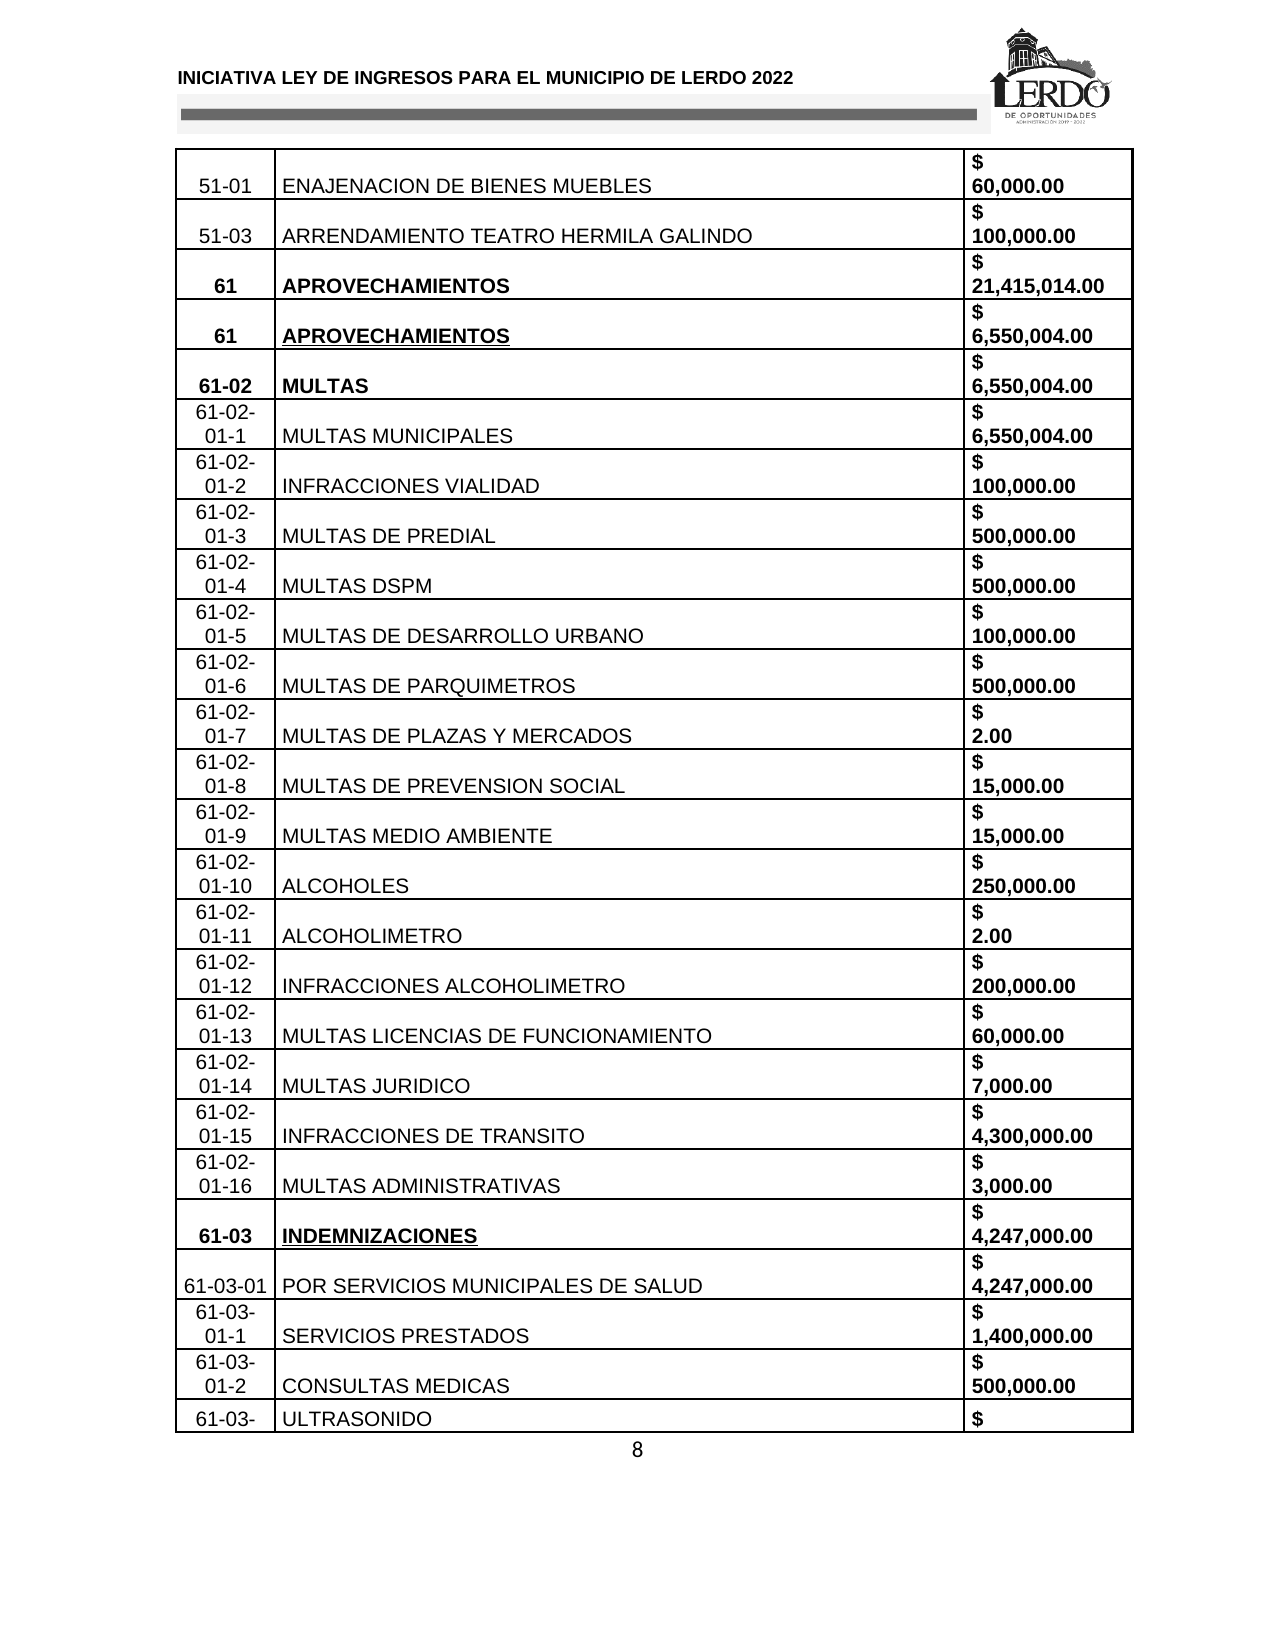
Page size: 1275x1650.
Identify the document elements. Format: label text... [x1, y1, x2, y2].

table_cell $ 1,400,000.00 [965, 1300, 1131, 1348]
table_cell $ 100,000.00 [965, 450, 1131, 498]
table_cell $ 250,000.00 [965, 850, 1131, 898]
table_cell POR SERVICIOS MUNICIPALES DE SALUD [276, 1250, 963, 1298]
table_cell 61-02-01-9 [177, 800, 274, 848]
table_cell 61-03 [177, 1200, 274, 1248]
table_cell MULTAS MEDIO AMBIENTE [276, 800, 963, 848]
table_cell 61-02-01-4 [177, 550, 274, 598]
table_cell SERVICIOS PRESTADOS [276, 1300, 963, 1348]
table_cell $ 60,000.00 [965, 150, 1131, 198]
table_cell $ 500,000.00 [965, 650, 1131, 698]
table_cell $ 21,415,014.00 [965, 250, 1131, 298]
table_cell $ 15,000.00 [965, 800, 1131, 848]
table_cell $ 6,550,004.00 [965, 350, 1131, 398]
table_cell $ 100,000.00 [965, 200, 1131, 248]
table_cell 61-03-01-2 [177, 1350, 274, 1398]
table_cell MULTAS LICENCIAS DE FUNCIONAMIENTO [276, 1000, 963, 1048]
table_cell $ 200,000.00 [965, 950, 1131, 998]
table_cell 61-02-01-5 [177, 600, 274, 648]
table_cell $ 40,000.00 [965, 1400, 1131, 1431]
table_cell $ 500,000.00 [965, 500, 1131, 548]
table_cell 61-02-01-7 [177, 700, 274, 748]
table_cell 61-02-01-1 [177, 400, 274, 448]
table_cell 61-02-01-15 [177, 1100, 274, 1148]
table_cell MULTAS JURIDICO [276, 1050, 963, 1098]
table_cell ARRENDAMIENTO TEATRO HERMILA GALINDO [276, 200, 963, 248]
table_cell 61 [177, 300, 274, 348]
table_cell 51-01 [177, 150, 274, 198]
table_cell $ 2.00 [965, 700, 1131, 748]
table_cell INFRACCIONES ALCOHOLIMETRO [276, 950, 963, 998]
table_cell 61-02-01-11 [177, 900, 274, 948]
table_cell MULTAS ADMINISTRATIVAS [276, 1150, 963, 1198]
table_cell ENAJENACION DE BIENES MUEBLES [276, 150, 963, 198]
table_cell ALCOHOLIMETRO [276, 900, 963, 948]
table_cell 61-03-01-1 [177, 1300, 274, 1348]
table_cell 61-02-01-13 [177, 1000, 274, 1048]
picture [177, 24, 1122, 134]
table_cell MULTAS DE PREDIAL [276, 500, 963, 548]
table_cell 61-02-01-6 [177, 650, 274, 698]
table_cell 61-02-01-2 [177, 450, 274, 498]
table_cell $ 3,000.00 [965, 1150, 1131, 1198]
table_cell 61 [177, 250, 274, 298]
table_cell CONSULTAS MEDICAS [276, 1350, 963, 1398]
table_cell $ 500,000.00 [965, 1350, 1131, 1398]
table_cell MULTAS DE DESARROLLO URBANO [276, 600, 963, 648]
table_cell MULTAS DE PLAZAS Y MERCADOS [276, 700, 963, 748]
table_cell $ 7,000.00 [965, 1050, 1131, 1098]
table_cell $ 100,000.00 [965, 600, 1131, 648]
table_cell MULTAS MUNICIPALES [276, 400, 963, 448]
table_cell 61-03-01-3 [177, 1400, 274, 1431]
table_cell MULTAS DSPM [276, 550, 963, 598]
table_cell 61-02-01-8 [177, 750, 274, 798]
table_cell $ 500,000.00 [965, 550, 1131, 598]
table_cell INFRACCIONES VIALIDAD [276, 450, 963, 498]
table_cell ALCOHOLES [276, 850, 963, 898]
table_cell 61-02 [177, 350, 274, 398]
table_cell ULTRASONIDO [276, 1400, 963, 1431]
table_cell $ 6,550,004.00 [965, 300, 1131, 348]
table_cell MULTAS [276, 350, 963, 398]
table_cell INDEMNIZACIONES [276, 1200, 963, 1248]
table_cell $ 4,247,000.00 [965, 1200, 1131, 1248]
table_cell 61-02-01-16 [177, 1150, 274, 1198]
table_cell $ 4,247,000.00 [965, 1250, 1131, 1298]
table_cell MULTAS DE PREVENSION SOCIAL [276, 750, 963, 798]
table_cell 61-02-01-12 [177, 950, 274, 998]
table_cell 61-02-01-14 [177, 1050, 274, 1098]
table_cell $ 60,000.00 [965, 1000, 1131, 1048]
table_cell 51-03 [177, 200, 274, 248]
table_cell 61-02-01-3 [177, 500, 274, 548]
table_cell INFRACCIONES DE TRANSITO [276, 1100, 963, 1148]
table_cell 61-03-01 [177, 1250, 274, 1298]
table_cell $ 2.00 [965, 900, 1131, 948]
table_cell 61-02-01-10 [177, 850, 274, 898]
table_cell APROVECHAMIENTOS [276, 300, 963, 348]
table_cell $ 4,300,000.00 [965, 1100, 1131, 1148]
table_cell $ 6,550,004.00 [965, 400, 1131, 448]
table_cell $ 15,000.00 [965, 750, 1131, 798]
table_cell APROVECHAMIENTOS [276, 250, 963, 298]
table_cell MULTAS DE PARQUIMETROS [276, 650, 963, 698]
